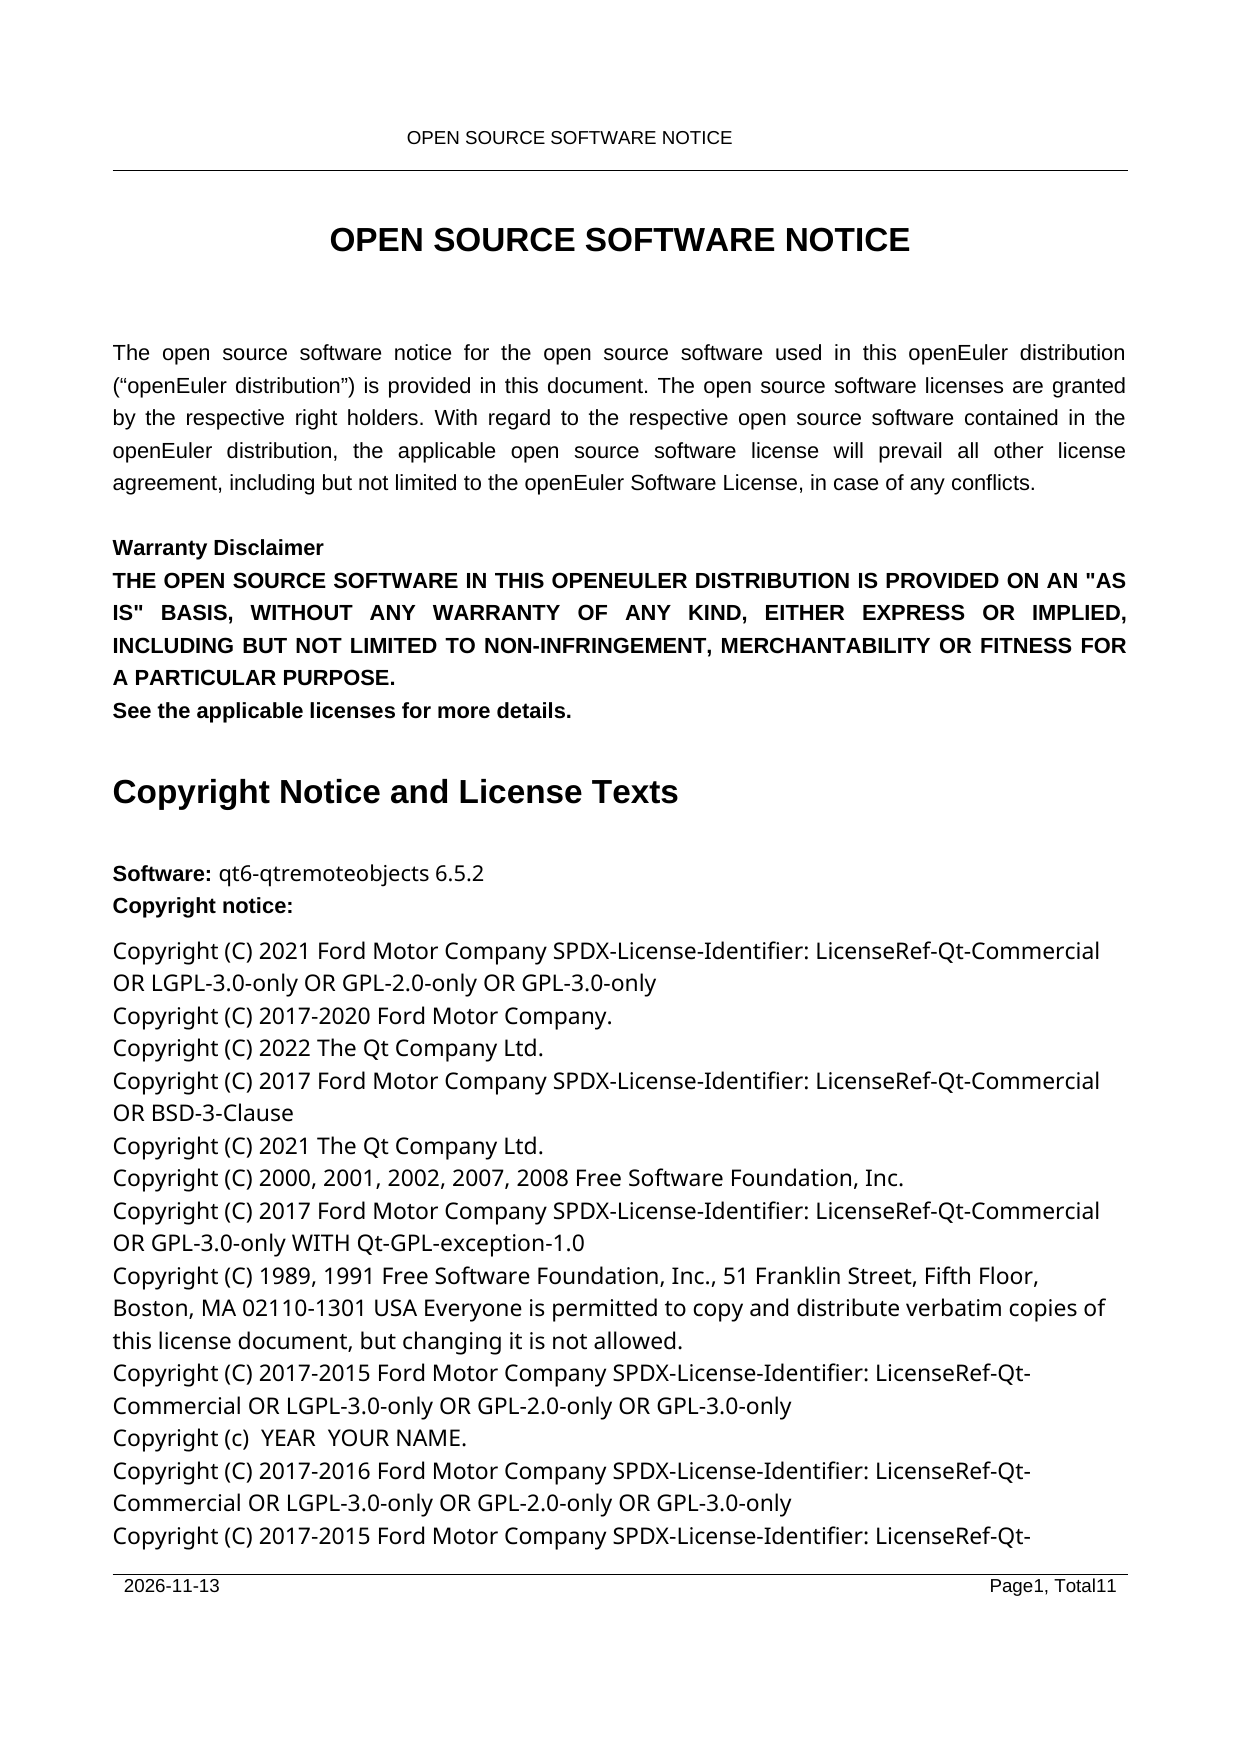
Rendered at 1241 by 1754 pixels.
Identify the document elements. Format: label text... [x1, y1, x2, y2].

text Warranty Disclaimer [112, 531, 1128, 564]
title Software: qt6-qtremoteobjects 6.5.2 [112, 856, 1128, 889]
text THE OPEN SOURCE SOFTWARE IN THIS OPENEULER DISTRIBUTION IS PROVIDED ON AN "AS IS" BASIS, WITHOUT ANY WARRANTY OF ANY KIND, EITHER EXPRESS OR IMPLIED, INCLUDING BUT NOT LIMITED TO NON-INFRINGEMENT, MERCHANTABILITY OR FITNESS FOR A PARTICULAR PURPOSE. See the applicable licenses for more details. [112, 564, 1128, 726]
text OPEN SOURCE SOFTWARE NOTICE [112, 206, 1128, 271]
text Copyright notice: [112, 889, 1128, 921]
text The open source software notice for the open source software used in this openEuler distribution (“openEuler distribution”) is provided in this document. The open source software licenses are granted by the respective right holders. With regard to the respective open source software contained in the openEuler distribution, the applicable open source software license will prevail all other license agreement, including but not limited to the openEuler Software License, in case of any conflicts. [112, 336, 1128, 499]
text Copyright Notice and License Texts [112, 759, 1128, 824]
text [112, 934, 1128, 1551]
